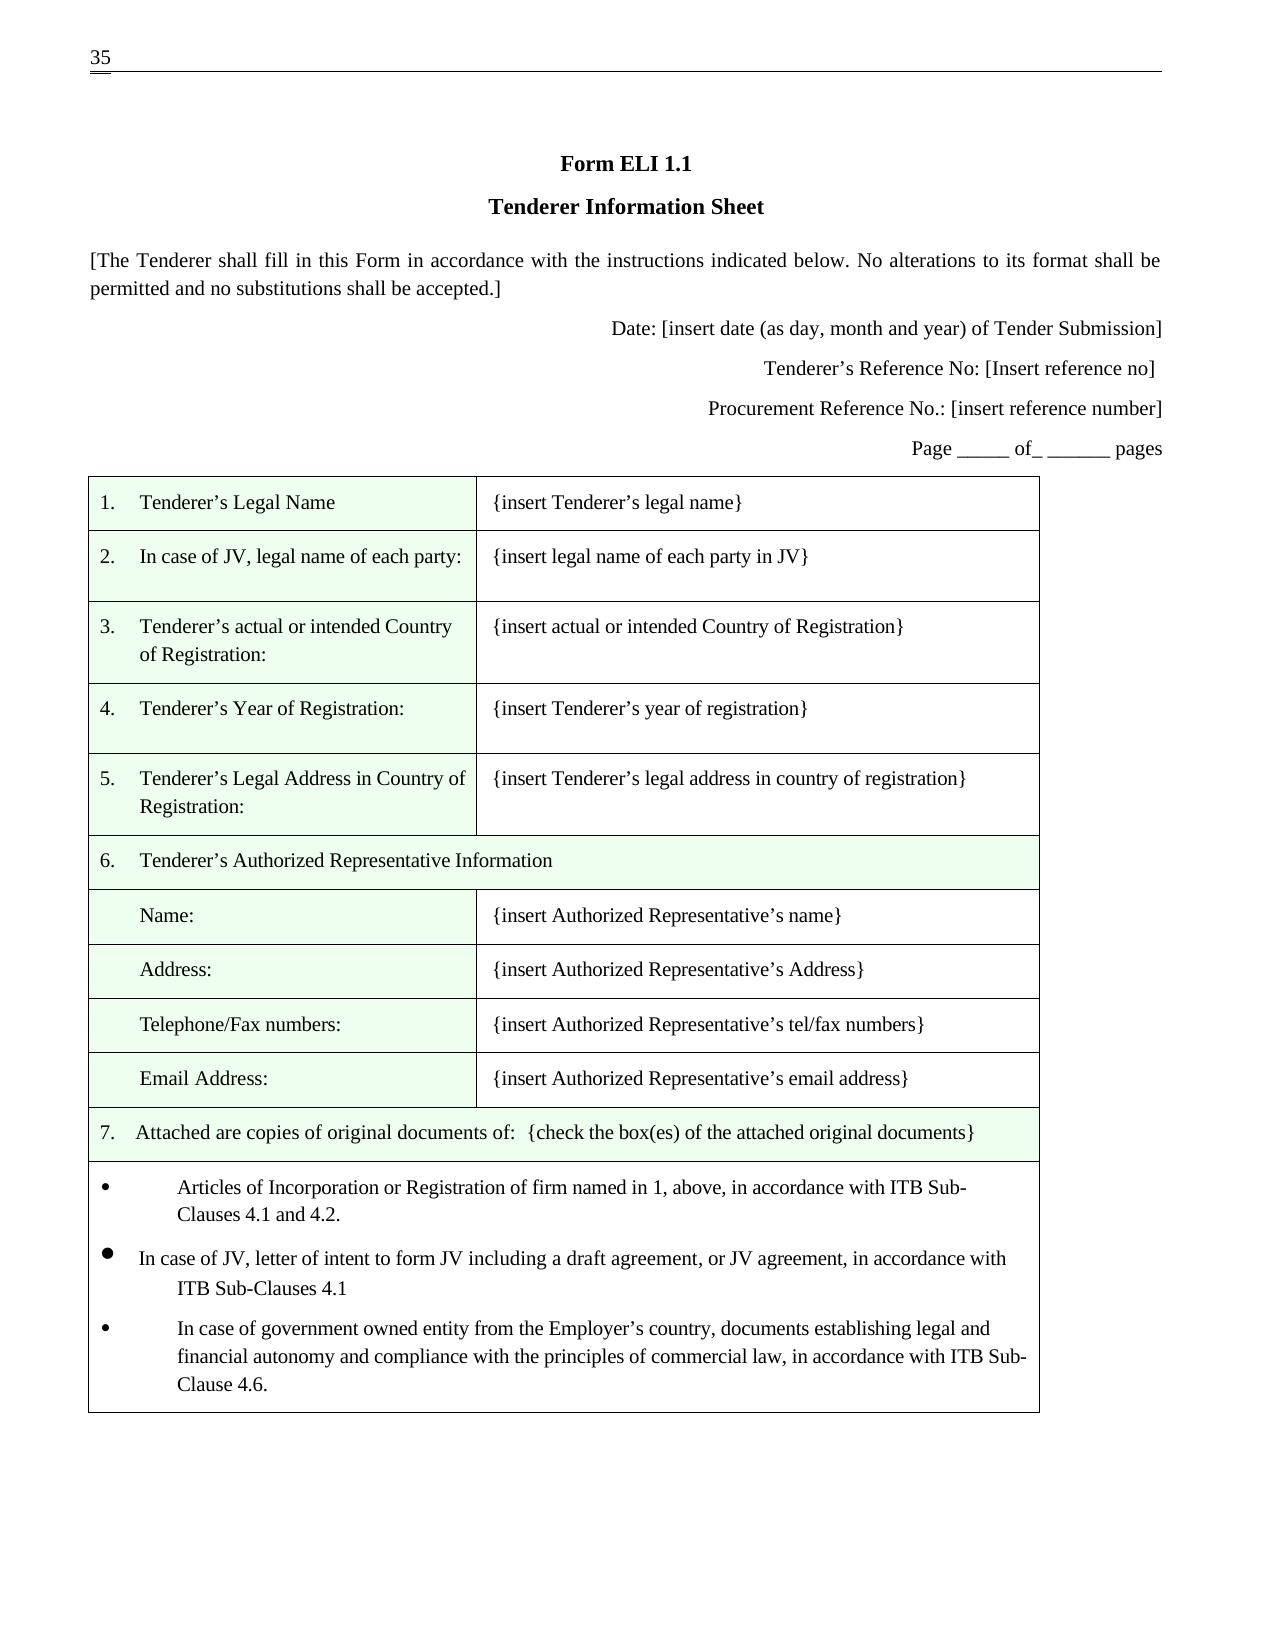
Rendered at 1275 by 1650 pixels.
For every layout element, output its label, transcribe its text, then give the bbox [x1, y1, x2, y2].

table_cell Address: [89, 945, 476, 998]
table_header 1. Tenderer’s Legal Name [89, 477, 476, 530]
table_cell {insert Authorized Representative’s name} [477, 890, 1039, 943]
table_cell {insert Authorized Representative’s Address} [477, 945, 1039, 998]
text Date: [insert date (as day, month and year) of Tender Submission] [90, 316, 1162, 340]
table_header {insert Tenderer’s legal name} [477, 477, 1039, 530]
table_cell 2. In case of JV, legal name of each party: [89, 531, 476, 601]
table_cell 4. Tenderer’s Year of Registration: [89, 684, 476, 753]
table_cell {insert Tenderer’s legal address in country of registration} [477, 754, 1039, 835]
text [The Tenderer shall fill in this Form in accordance with the instructions indicated below. No alterations to its format shall be permitted and no substitutions shall be accepted.] [90, 248, 1162, 299]
table_cell Telephone/Fax numbers: [89, 999, 476, 1052]
table_cell {insert Authorized Representative’s tel/fax numbers} [477, 999, 1039, 1052]
table_cell 7. Attached are copies of original documents of: {check the box(es) of the attached original documents} [89, 1108, 1039, 1161]
table_cell Name: [89, 890, 476, 943]
table_cell {insert actual or intended Country of Registration} [477, 602, 1039, 683]
text Form ELI 1.1 [90, 150, 1162, 176]
table_cell Email Address: [89, 1053, 476, 1107]
table_cell 6. Tenderer’s Authorized Representative Information [89, 836, 1039, 889]
table_cell Articles of Incorporation or Registration of firm named in 1, above, in accordance with ITB Sub-Clauses 4.1 and 4.2. In case of JV, letter of intent to form JV including a draft agreement, or JV agreement, in accordance with ITB Sub-Clauses 4.1 In case of government owned entity from the Employer’s country, documents establishing legal and financial autonomy and compliance with the principles of commercial law, in accordance with ITB Sub-Clause 4.6. [89, 1162, 1039, 1412]
text Tenderer Information Sheet [90, 193, 1162, 219]
text Tenderer’s Reference No: [Insert reference no] [90, 356, 1155, 380]
table_cell {insert Authorized Representative’s email address} [477, 1053, 1039, 1107]
table_cell 5. Tenderer’s Legal Address in Country of Registration: [89, 754, 476, 835]
table_cell 3. Tenderer’s actual or intended Country of Registration: [89, 602, 476, 683]
table_cell {insert legal name of each party in JV} [477, 531, 1039, 601]
text Page _____ of_ ______ pages [90, 436, 1162, 460]
table_cell {insert Tenderer’s year of registration} [477, 684, 1039, 753]
text Procurement Reference No.: [insert reference number] [90, 396, 1162, 420]
